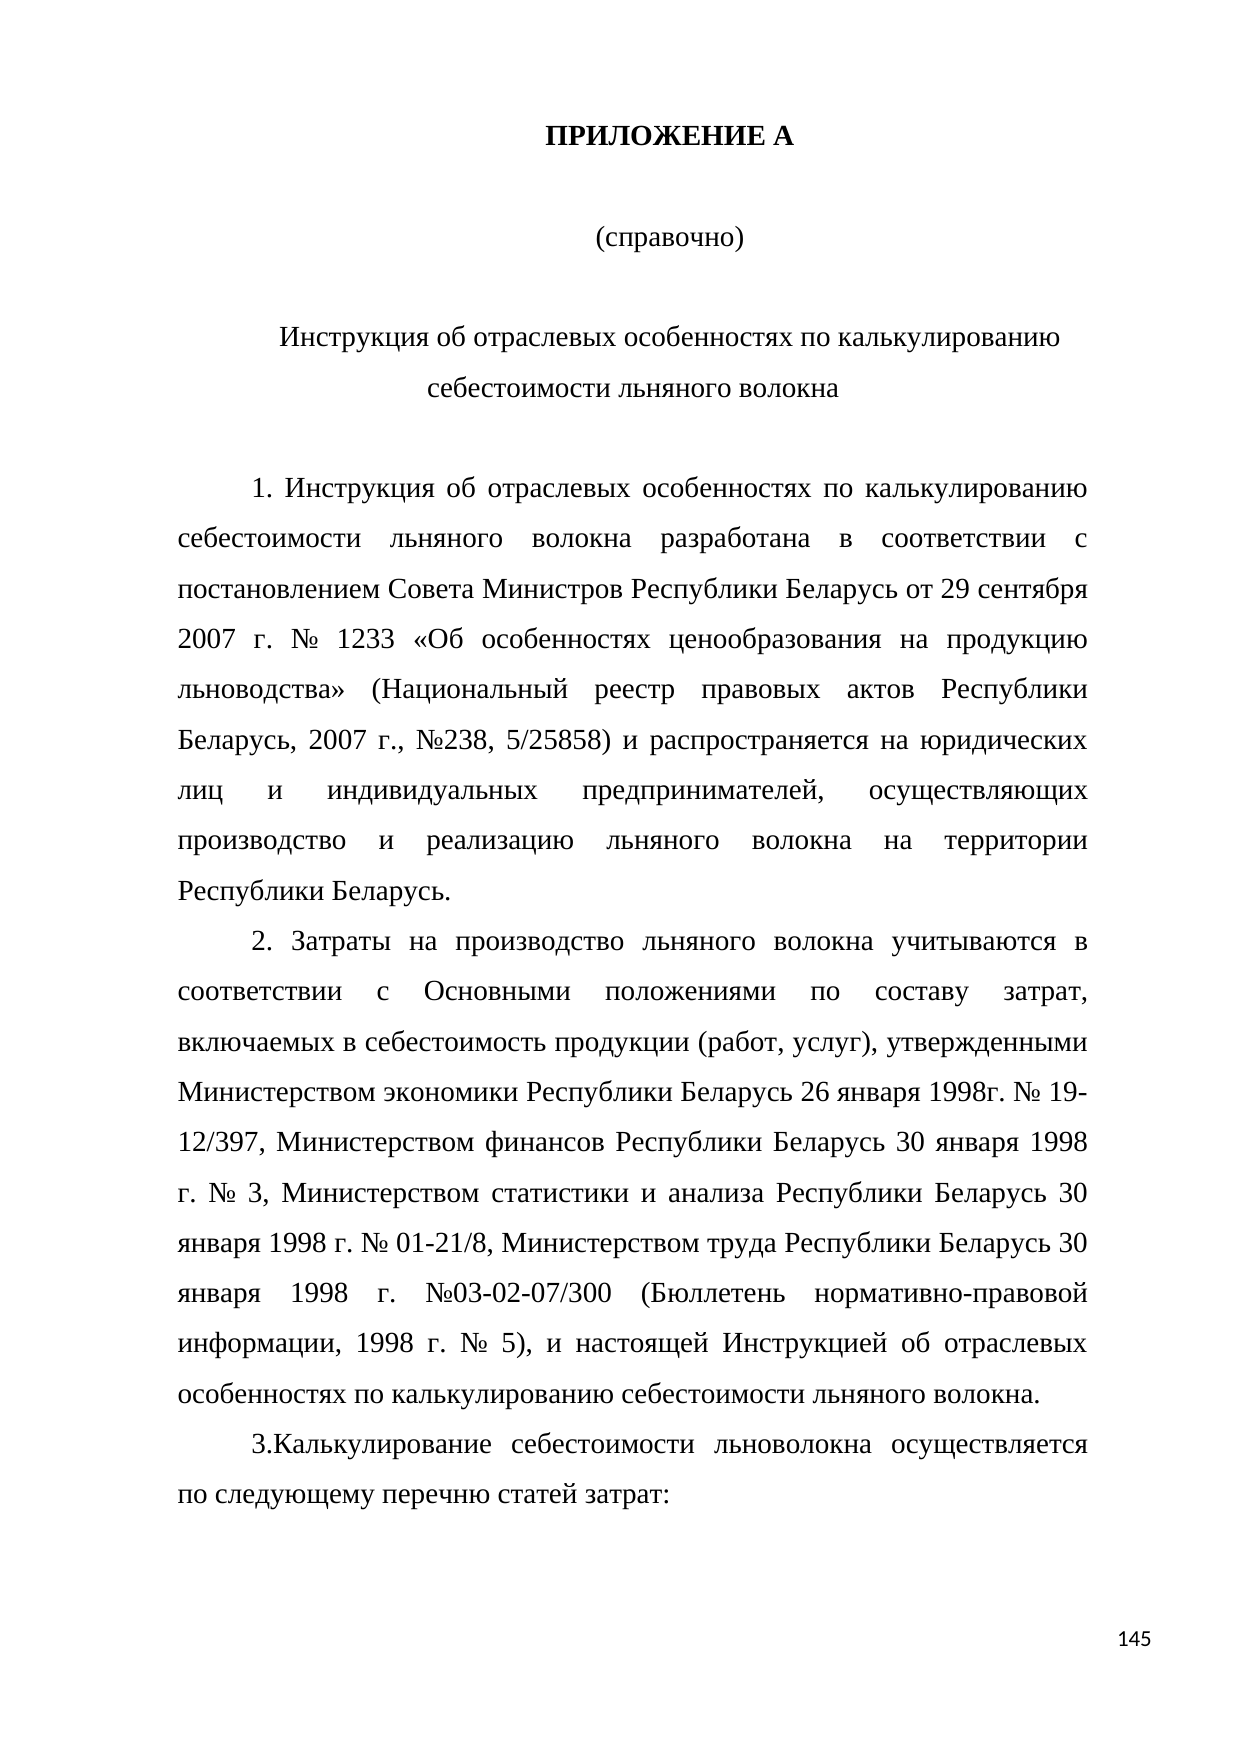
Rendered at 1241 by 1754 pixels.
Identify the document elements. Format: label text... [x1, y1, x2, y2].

text ПРИЛОЖЕНИЕ А [177, 118, 1088, 152]
text 2. Затраты на производство льняного волокна учитываются в соответствии с Основными положениями по составу затрат, включаемых в себестоимость продукции (работ, услуг), утвержденными Министерством экономики Республики Беларусь 26 января 1998г. № 19-12/397, Министерством финансов Республики Беларусь 30 января 1998 г. № 3, Министерством статистики и анализа Республики Беларусь 30 января 1998 г. № 01-21/8, Министерством труда Республики Беларусь 30 января 1998 г. №03-02-07/300 (Бюллетень нормативно-правовой информации, 1998 г. № 5), и настоящей Инструкцией об отраслевых особенностях по калькулированию себестоимости льняного волокна. [177, 923, 1088, 1409]
text 1. Инструкция об отраслевых особенностях по калькулированию себестоимости льняного волокна разработана в соответствии с постановлением Совета Министров Республики Беларусь от 29 сентября 2007 г. № 1233 «Об особенностях ценообразования на продукцию льноводства» (Национальный реестр правовых актов Республики Беларусь, 2007 г., №238, 5/25858) и распространяется на юридических лиц и индивидуальных предпринимателей, осуществляющих производство и реализацию льняного волокна на территории Республики Беларусь. [177, 470, 1088, 906]
text Инструкция об отраслевых особенностях по калькулированию себестоимости льняного волокна [177, 319, 1088, 403]
text 3.Калькулирование себестоимости льноволокна осуществляется по следующему перечню статей затрат: [177, 1426, 1088, 1510]
text (справочно) [177, 219, 1088, 252]
